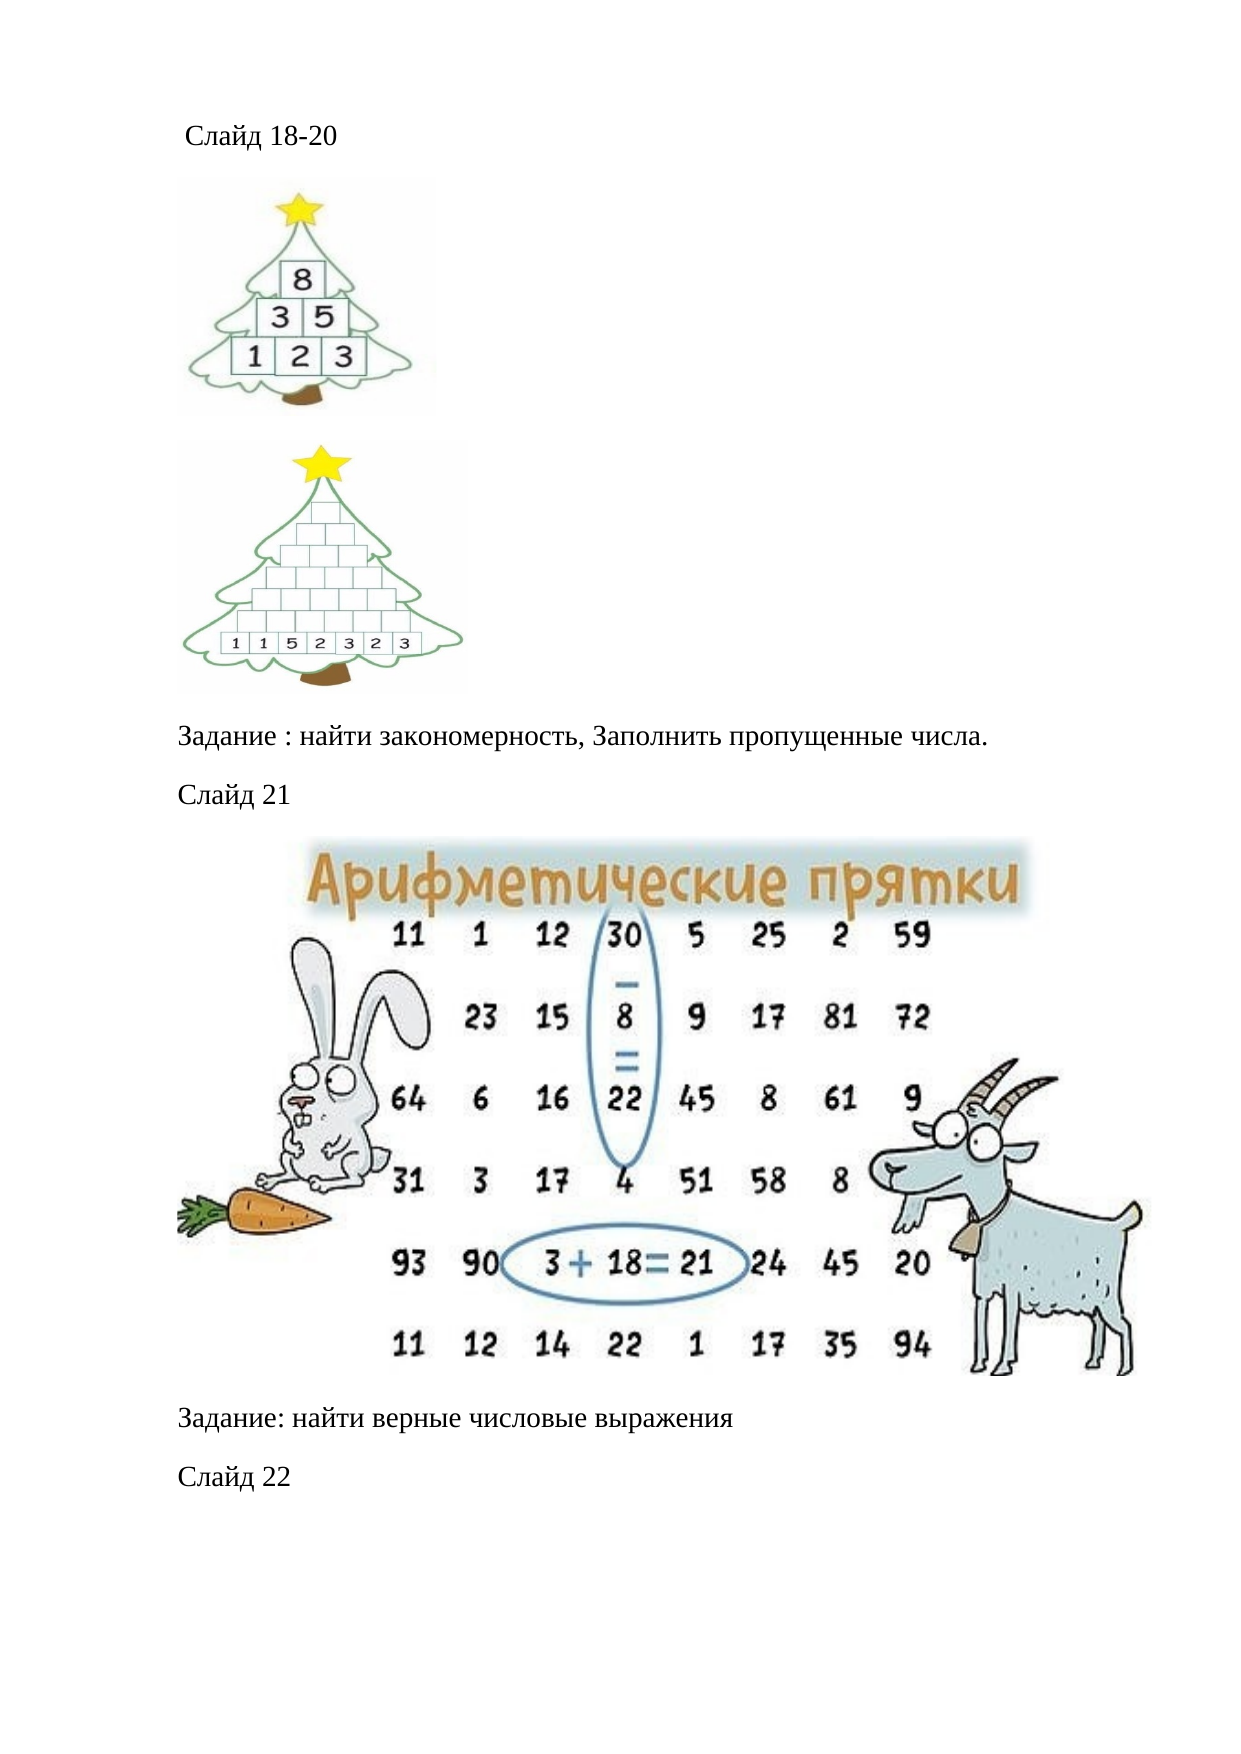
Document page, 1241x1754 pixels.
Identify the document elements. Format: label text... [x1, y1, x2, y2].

text Слайд 21 [177, 777, 1152, 811]
text Слайд 22 [177, 1459, 1152, 1493]
text Задание: найти верные числовые выражения [177, 1400, 1152, 1433]
picture [177, 177, 437, 416]
picture [177, 836, 1152, 1376]
text Слайд 18-20 [177, 118, 1152, 152]
text Задание : найти закономерность, Заполнить пропущенные числа. [177, 718, 1152, 752]
picture [177, 440, 468, 694]
